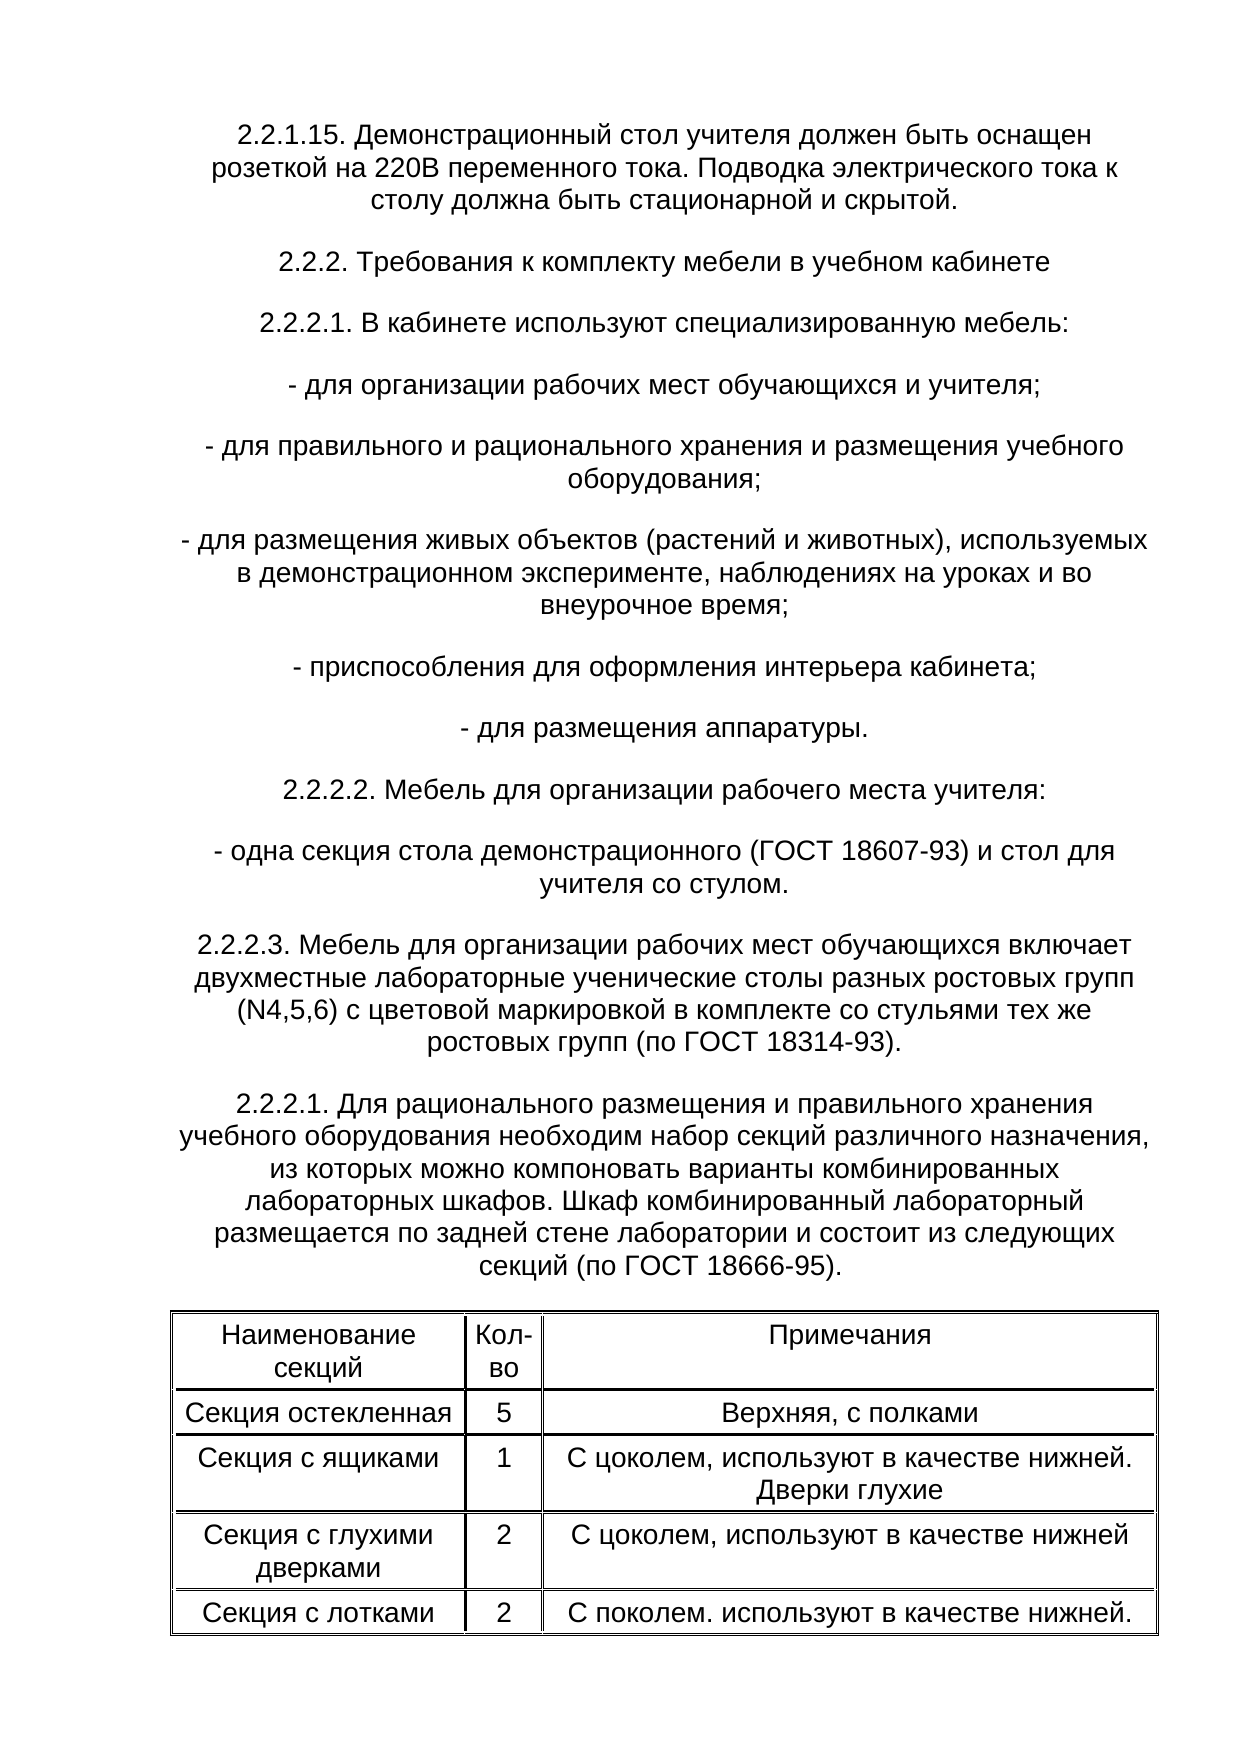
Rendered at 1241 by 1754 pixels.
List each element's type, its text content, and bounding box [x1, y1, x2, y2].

table_cell 5 [467, 1391, 541, 1433]
table_cell Верхняя, с полками [544, 1388, 1157, 1433]
text - приспособления для оформления интерьера кабинета; [177, 649, 1152, 682]
table_header Наименование секций [173, 1312, 465, 1388]
text - для организации рабочих мест обучающихся и учителя; [177, 368, 1152, 400]
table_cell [543, 1588, 1157, 1633]
text 2.2.1.15. Демонстрационный стол учителя должен быть оснащен розеткой на 220В переменного тока. Подводка электрического тока к столу должна быть стационарной и скрытой. [177, 118, 1152, 215]
text 2.2.2. Требования к комплекту мебели в учебном кабинете [177, 244, 1152, 277]
text 2.2.2.1. В кабинете используют специализированную мебель: [177, 306, 1152, 338]
table_cell 1 [467, 1436, 541, 1510]
table_cell Секция с ящиками [171, 1433, 464, 1510]
table_cell Секция с глухими дверками [173, 1510, 464, 1588]
text - для размещения аппаратуры. [177, 711, 1152, 743]
table_header Примечания [543, 1314, 1156, 1388]
text 2.2.2.2. Мебель для организации рабочего места учителя: [177, 773, 1152, 805]
table_header Кол-во [465, 1314, 542, 1388]
text 2.2.2.1. Для рационального размещения и правильного хранения учебного оборудования необходим набор секций различного назначения, из которых можно компоновать варианты комбинированных лабораторных шкафов. Шкаф комбинированный лабораторный размещается по задней стене лаборатории и состоит из следующих секций (по ГОСТ 18666-95). [177, 1087, 1152, 1281]
table_cell 2 [467, 1514, 541, 1588]
table_cell Секция с лотками [171, 1588, 465, 1633]
table_cell 2 [465, 1591, 542, 1633]
text - для правильного и рационального хранения и размещения учебного оборудования; [177, 429, 1152, 494]
table_cell С цоколем, используют в качестве нижней. Дверки глухие [544, 1433, 1157, 1510]
table_cell Секция остекленная [171, 1388, 464, 1433]
table_cell С цоколем, используют в качестве нижней [544, 1510, 1156, 1588]
text - для размещения живых объектов (растений и животных), используемых в демонстрационном эксперименте, наблюдениях на уроках и во внеурочное время; [177, 523, 1152, 620]
text 2.2.2.3. Мебель для организации рабочих мест обучающихся включает двухместные лабораторные ученические столы разных ростовых групп (N4,5,6) с цветовой маркировкой в комплекте со стульями тех же ростовых групп (по ГОСТ 18314-93). [177, 928, 1152, 1058]
text - одна секция стола демонстрационного (ГОСТ 18607-93) и стол для учителя со стулом. [177, 834, 1152, 899]
